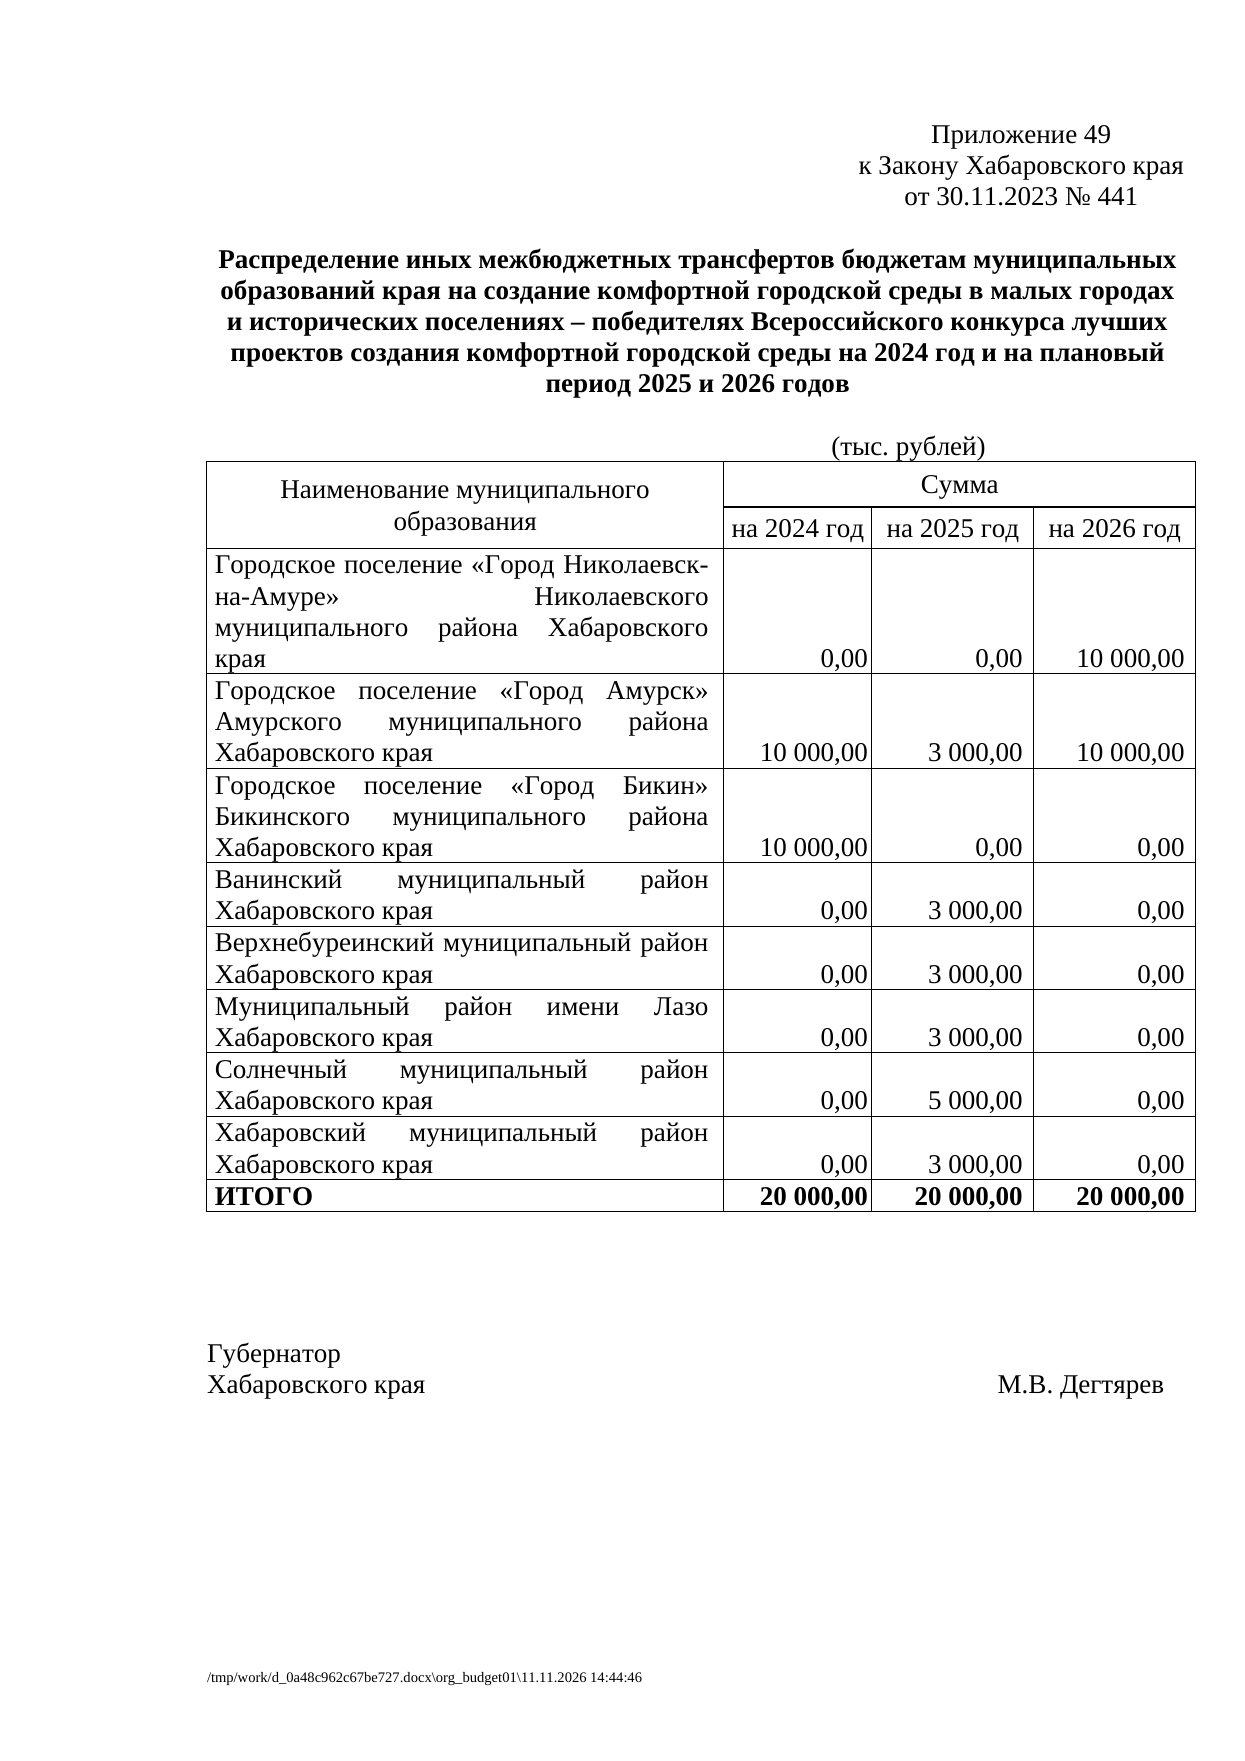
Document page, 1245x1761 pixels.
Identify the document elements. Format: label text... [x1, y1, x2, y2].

table_cell 3 000,00 [872, 990, 1033, 1052]
table_cell на 2025 год [872, 508, 1033, 548]
text Хабаровского края М.В. Дегтярев [207, 1368, 1211, 1399]
table_cell ИТОГО [207, 1180, 723, 1211]
table_cell 0,00 [724, 990, 871, 1052]
table_cell 0,00 [724, 1117, 871, 1179]
table_cell Солнечный муниципальный район Хабаровского края [207, 1053, 723, 1116]
table_cell на 2026 год [1034, 508, 1195, 548]
table_header Наименование муниципального образования [207, 462, 723, 548]
table_cell Городское поселение «Город Николаевск-на-Амуре» Николаевского муниципального района Хабаровского края [207, 549, 723, 673]
table_cell 0,00 [724, 549, 871, 673]
table_cell 0,00 [872, 769, 1033, 862]
table_cell 3 000,00 [872, 1117, 1033, 1179]
table_cell 20 000,00 [724, 1180, 871, 1211]
table_cell 0,00 [1034, 990, 1195, 1052]
table_cell 10 000,00 [1034, 549, 1195, 673]
table_cell 5 000,00 [872, 1053, 1033, 1116]
table_cell 0,00 [872, 549, 1033, 673]
table_cell Городское поселение «Город Амурск» Амурского муниципального района Хабаровского края [207, 674, 723, 768]
table_header Сумма [724, 462, 1195, 506]
table_cell 0,00 [724, 1053, 871, 1116]
table_cell 20 000,00 [872, 1180, 1033, 1211]
table_cell 3 000,00 [872, 863, 1033, 926]
table_cell 3 000,00 [872, 674, 1033, 768]
text (тыс. рублей) [209, 429, 1196, 461]
table_cell 0,00 [1034, 863, 1195, 926]
text к Закону Хабаровского края от 30.11.2023 № 441 [856, 149, 1186, 212]
table_cell 0,00 [1034, 1053, 1195, 1116]
table_cell 10 000,00 [724, 674, 871, 768]
table_cell 0,00 [1034, 769, 1195, 862]
table_cell Ванинский муниципальный район Хабаровского края [207, 863, 723, 926]
table_cell 0,00 [1034, 927, 1195, 989]
table_cell 3 000,00 [872, 927, 1033, 989]
table_cell Верхнебуреинский муниципальный район Хабаровского края [207, 927, 723, 989]
table_cell на 2024 год [724, 508, 871, 548]
table_cell Хабаровский муниципальный район Хабаровского края [207, 1117, 723, 1179]
text Приложение 49 [856, 118, 1185, 149]
table_cell Городское поселение «Город Бикин» Бикинского муниципального района Хабаровского края [207, 769, 723, 862]
table_cell 10 000,00 [1034, 674, 1195, 768]
table_cell Муниципальный район имени Лазо Хабаровского края [207, 990, 723, 1052]
table_cell 10 000,00 [724, 769, 871, 862]
table_cell 0,00 [724, 927, 871, 989]
text Губернатор [207, 1337, 1196, 1368]
table_cell 0,00 [1034, 1117, 1195, 1179]
text Распределение иных межбюджетных трансфертов бюджетам муниципальных образований края на создание комфортной городской среды в малых городах и исторических поселениях – победителях Всероссийского конкурса лучших проектов создания комфортной городской среды на 2024 год и на плановый период 2025 и 2026 годов [209, 243, 1186, 398]
table_cell 20 000,00 [1034, 1180, 1195, 1211]
table_cell 0,00 [724, 863, 871, 926]
